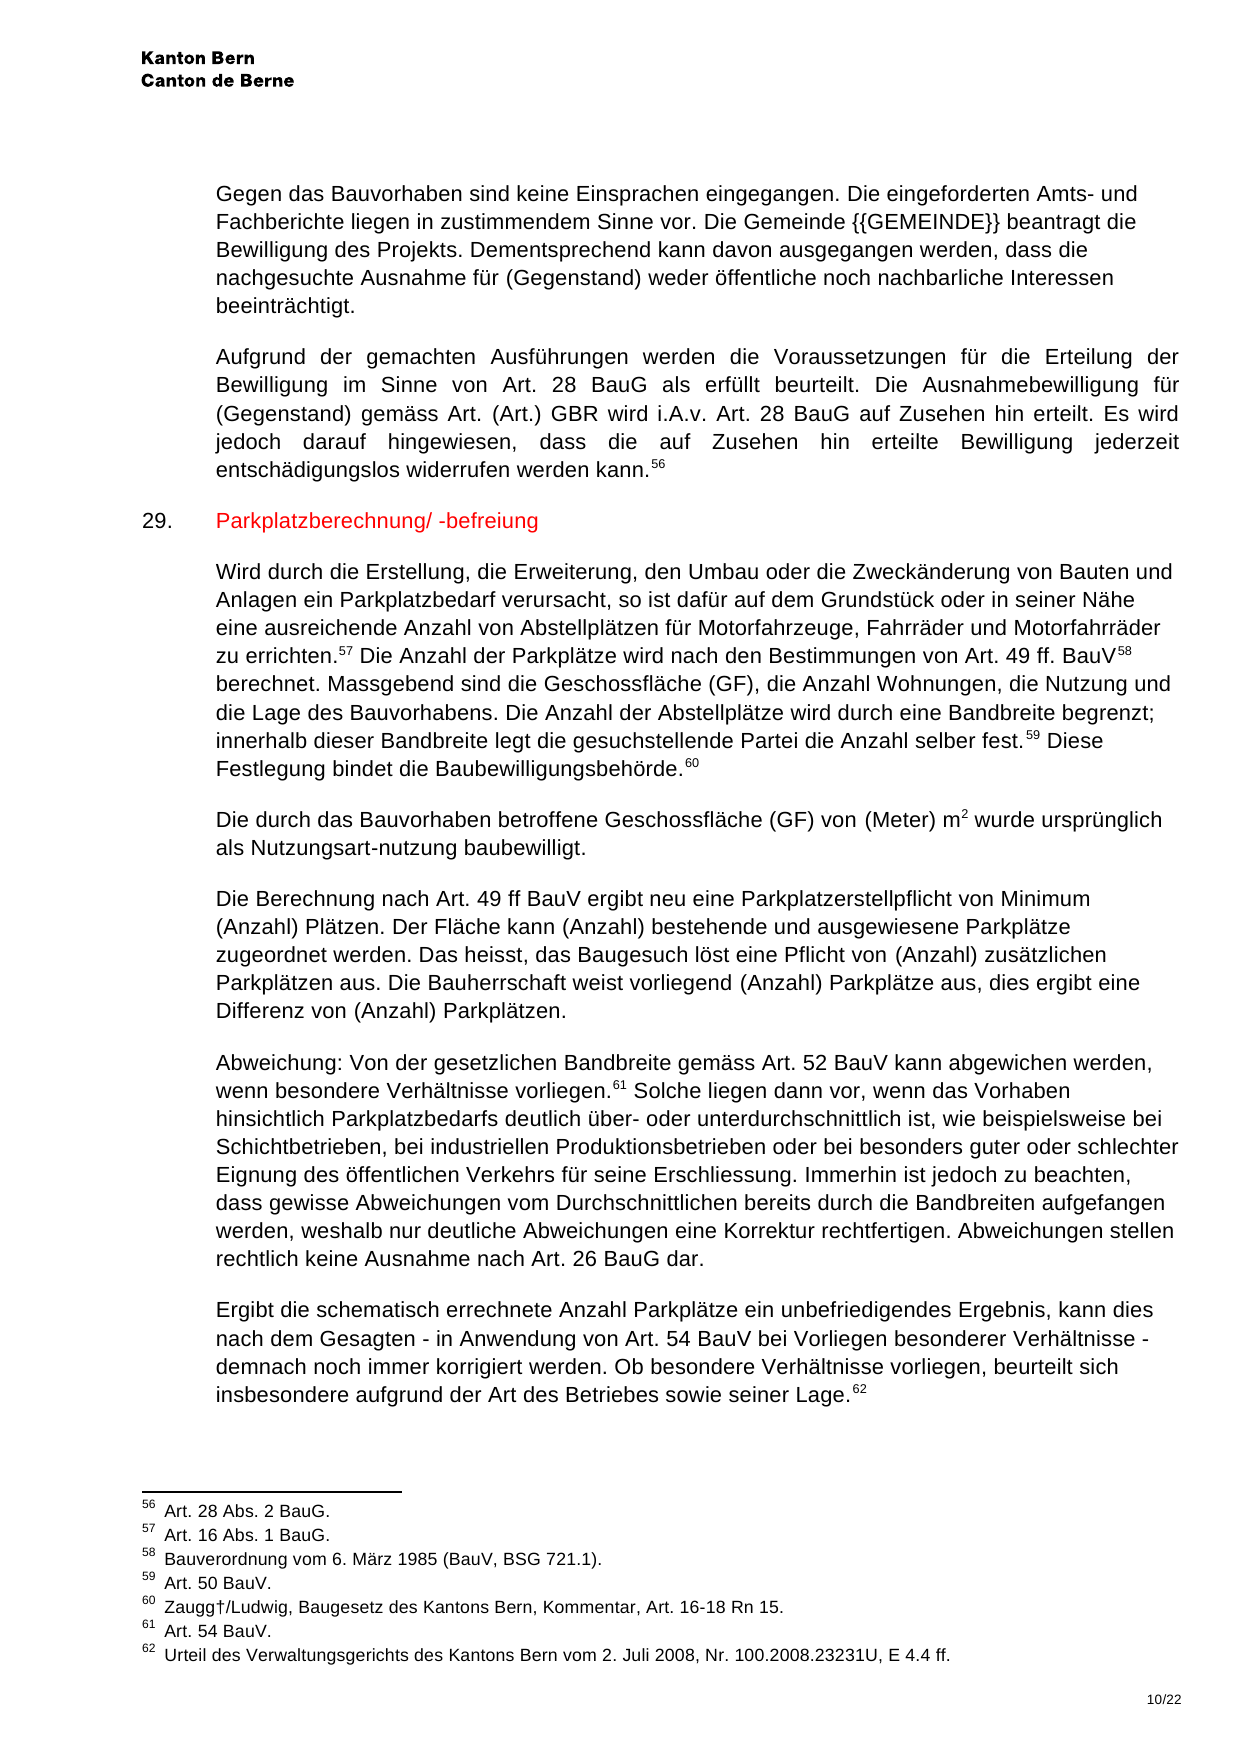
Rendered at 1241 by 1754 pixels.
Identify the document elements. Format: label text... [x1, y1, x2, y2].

text Von der gesetzlichen Bandbreite gemäss Art. 52 BauV kann abgewichen werden, wenn besondere Verhältnisse vorliegen. Solche liegen dann vor, wenn das Vorhaben hinsichtlich Parkplatzbedarfs deutlich über- oder unterdurchschnittlich ist, wie beispielsweise bei Schichtbetrieben, bei industriellen Produktionsbetrieben oder bei besonders guter oder schlechter Eignung des öffentlichen Verkehrs für seine Erschliessung. Immerhin ist jedoch zu beachten, dass gewisse Abweichungen vom Durchschnittlichen bereits durch die Bandbreiten aufgefangen werden, weshalb nur deutliche Abweichungen eine Korrektur rechtfertigen. Abweichungen stellen rechtlich keine Ausnahme nach Art. 26 BauG dar. [216, 1047, 1181, 1272]
text Die durch das Bauvorhaben betroffene Geschossfläche (GF) von m2 wurde ursprünglich als -nutzung baubewilligt. [216, 804, 1181, 860]
text Wird durch die Erstellung, die Erweiterung, den Umbau oder die Zweckänderung von Bauten und Anlagen ein Parkplatzbedarf verursacht, so ist dafür auf dem Grundstück oder in seiner Nähe eine ausreichende Anzahl von Abstellplätzen für Motorfahrzeuge, Fahrräder und Motorfahrräder zu errichten. Die Anzahl der Parkplätze wird nach den Bestimmungen von Art. 49 ff. BauV berechnet. Massgebend sind die Geschossfläche (GF), die Anzahl Wohnungen, die Nutzung und die Lage des Bauvorhabens. Die Anzahl der Abstellplätze wird durch eine Bandbreite begrenzt; innerhalb dieser Bandbreite legt die gesuchstellende Partei die Anzahl selber fest. Diese Festlegung bindet die Baubewilligungsbehörde. [216, 556, 1181, 781]
subtitle Parkplatzberechnung/ -befreiung [142, 505, 1181, 533]
text Aufgrund der gemachten Ausführungen werden die Voraussetzungen für die Erteilung der Bewilligung im Sinne von Art. 28 BauG als erfüllt beurteilt. Die Ausnahmebewilligung für gemäss Art. GBR wird i.A.v. Art. 28 BauG auf Zusehen hin erteilt. Es wird jedoch darauf hingewiesen, dass die auf Zusehen hin erteilte Bewilligung jederzeit entschädigungslos widerrufen werden kann. [216, 341, 1181, 482]
text Gegen das Bauvorhaben sind keine Einsprachen eingegangen. Die eingeforderten Amts- und Fachberichte liegen in zustimmendem Sinne vor. Die Gemeinde {{GEMEINDE}} beantragt die Bewilligung des Projekts. Dementsprechend kann davon ausgegangen werden, dass die nachgesuchte Ausnahme für weder öffentliche noch nachbarliche Interessen beeinträchtigt. [216, 178, 1181, 318]
text Die Berechnung nach Art. 49 ff BauV ergibt neu eine Parkplatzerstellpflicht von Minimum Plätzen. Der Fläche kann bestehende und ausgewiesene Parkplätze zugeordnet werden. Das heisst, das Baugesuch löst eine Pflicht von zusätzlichen Parkplätzen aus. Die Bauherrschaft weist vorliegend Parkplätze aus, dies ergibt eine Differenz von Parkplätzen. [216, 883, 1181, 1024]
text Ergibt die schematisch errechnete Anzahl Parkplätze ein unbefriedigendes Ergebnis, kann dies nach dem Gesagten - in Anwendung von Art. 54 BauV bei Vorliegen besonderer Verhältnisse - demnach noch immer korrigiert werden. Ob besondere Verhältnisse vorliegen, beurteilt sich insbesondere aufgrund der Art des Betriebes sowie seiner Lage. [216, 1294, 1181, 1407]
